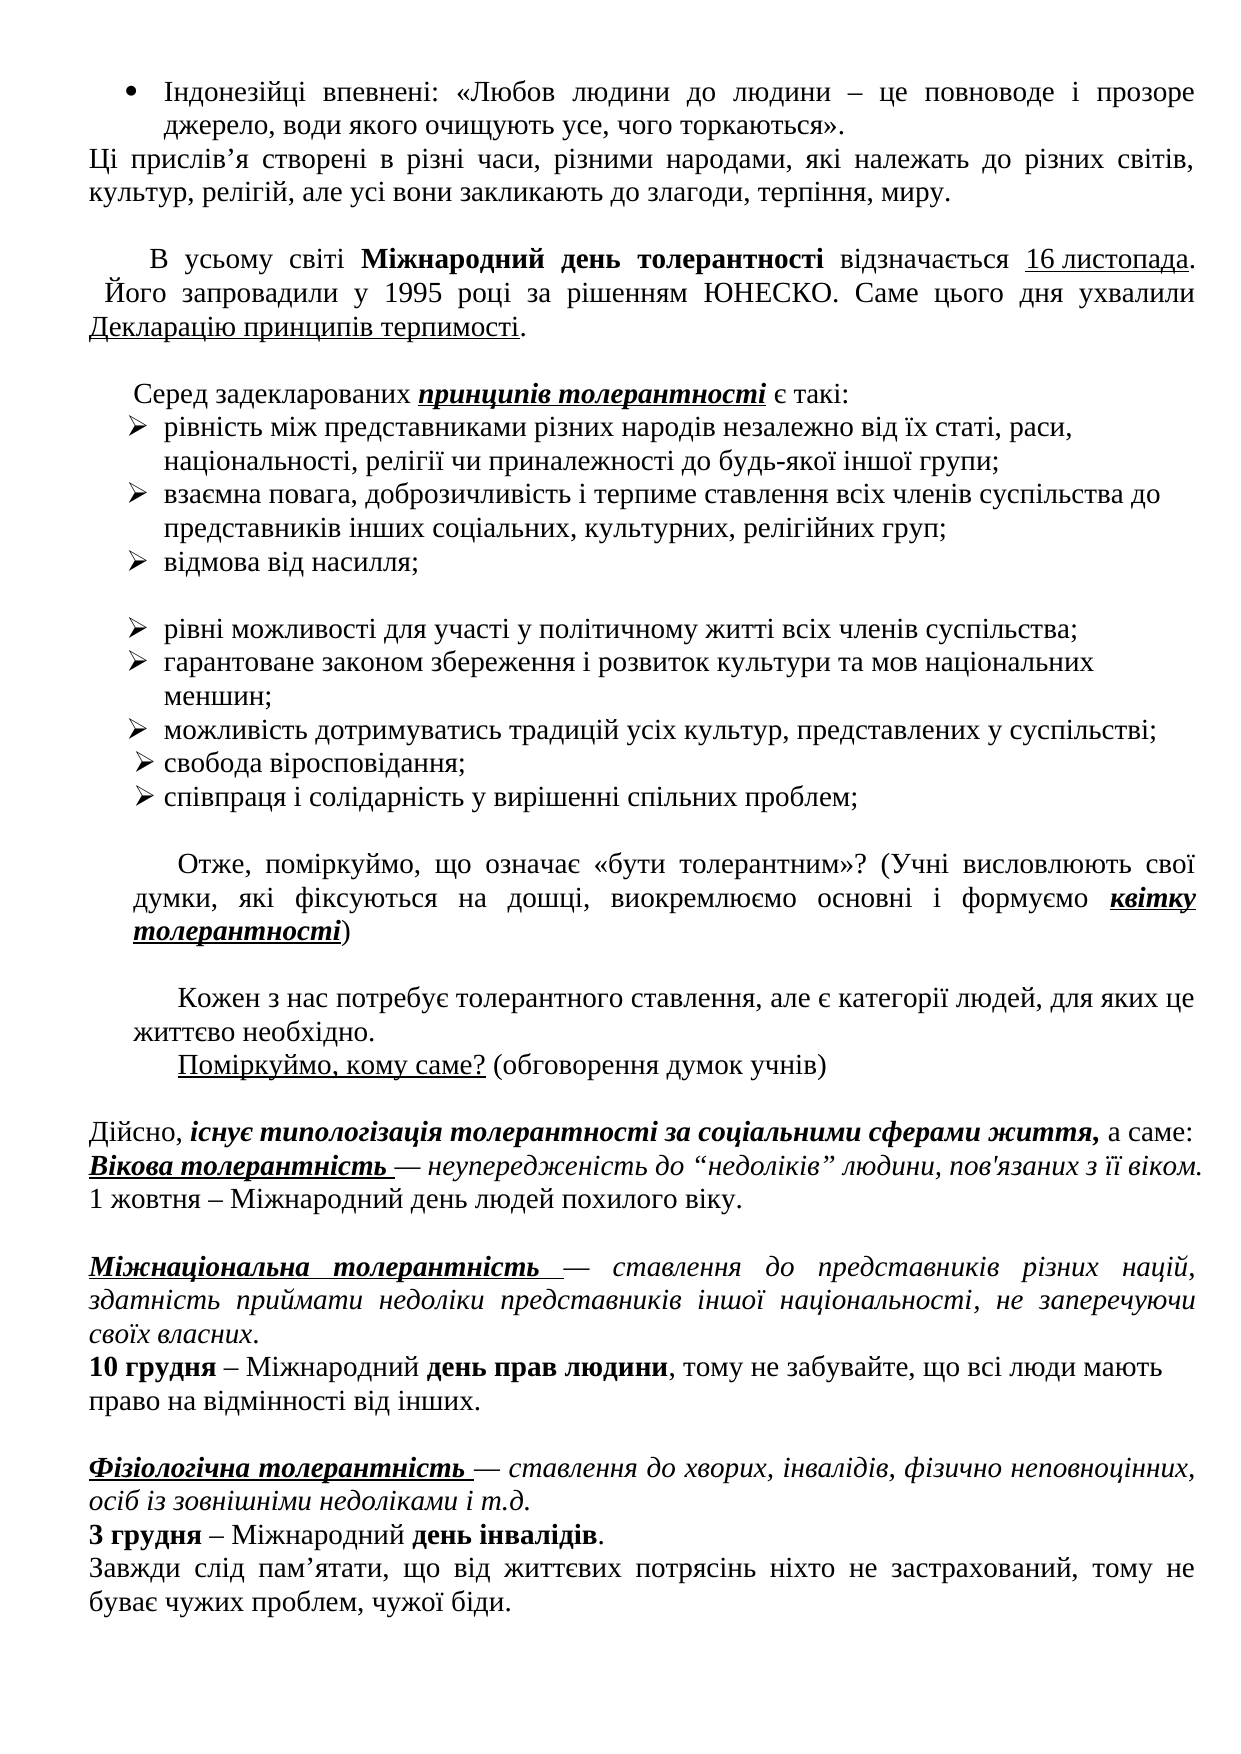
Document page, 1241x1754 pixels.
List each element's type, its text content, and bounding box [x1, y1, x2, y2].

list взаємна повага, доброзичливість і терпиме ставлення всіх членів суспільства до представників інших соціальних, культурних, релігійних груп; [126, 477, 1196, 544]
text Дійсно, існує типологізація толерантності за соціальними сферами життя, а саме: [89, 1114, 1240, 1148]
text Міжнаціональна толерантність — ставлення до представників різних націй, здатність приймати недоліки представників іншої національності, не заперечуючи своїх власних. [89, 1249, 1196, 1349]
list свобода віросповідання; [89, 745, 1240, 779]
list відмова від насилля; [126, 544, 1196, 577]
text 10 грудня – Міжнародний день прав людини, тому не забувайте, що всі люди мають право на відмінності від інших. [89, 1349, 1196, 1416]
text Вікова толерантність — неупередженість до “недоліків” людини, пов'язаних з її віком. [89, 1148, 1240, 1182]
text 3 грудня – Міжнародний день інвалідів. [89, 1517, 1196, 1551]
list рівні можливості для участі у політичному житті всіх членів суспільства; [126, 611, 1196, 644]
list можливість дотримуватись традицій усіх культур, представлених у суспільстві; [126, 712, 1196, 745]
text Фізіологічна толерантність — ставлення до хворих, інвалідів, фізично неповноцінних, осіб із зовнішніми недоліками і т.д. [89, 1450, 1196, 1517]
text Завжди слід пам’ятати, що від життєвих потрясінь ніхто не застрахований, тому не буває чужих проблем, чужої біди. [89, 1551, 1196, 1618]
list гарантоване законом збереження і розвиток культури та мов національних меншин; [126, 644, 1196, 712]
list рівність між представниками різних народів незалежно від їх статі, раси, національності, релігії чи приналежності до будь-якої іншої групи; [126, 409, 1196, 477]
text Ці прислів’я створені в різні часи, різними народами, які належать до різних світів, культур, релігій, але усі вони закликають до злагоди, терпіння, миру. [89, 141, 1196, 208]
list Індонезійці впевнені: «Любов людини до людини – це повноводе і прозоре джерело, води якого очищують усе, чого торкаються». [126, 74, 1196, 141]
text Кожен з нас потребує толерантного ставлення, але є категорії людей, для яких це життєво необхідно. [133, 980, 1196, 1047]
text Отже, поміркуймо, що означає «бути толерантним»? (Учні висловлюють свої думки, які фіксуються на дошці, виокремлюємо основні і формуємо квітку толерантності) [133, 846, 1196, 947]
text 1 жовтня – Міжнародний день людей похилого віку. [89, 1182, 1240, 1215]
text Поміркуймо, кому саме? (обговорення думок учнів) [133, 1047, 1196, 1081]
text В усьому світі Міжнародний день толерантності відзначається 16 листопада. Його запровадили у 1995 році за рішенням ЮНЕСКО. Саме цього дня ухвалили Декларацію принципів терпимості. [89, 242, 1196, 342]
list співпраця і солідарність у вирішенні спільних проблем; [89, 779, 1240, 813]
text Серед задекларованих принципів толерантності є такі: [89, 376, 1196, 409]
